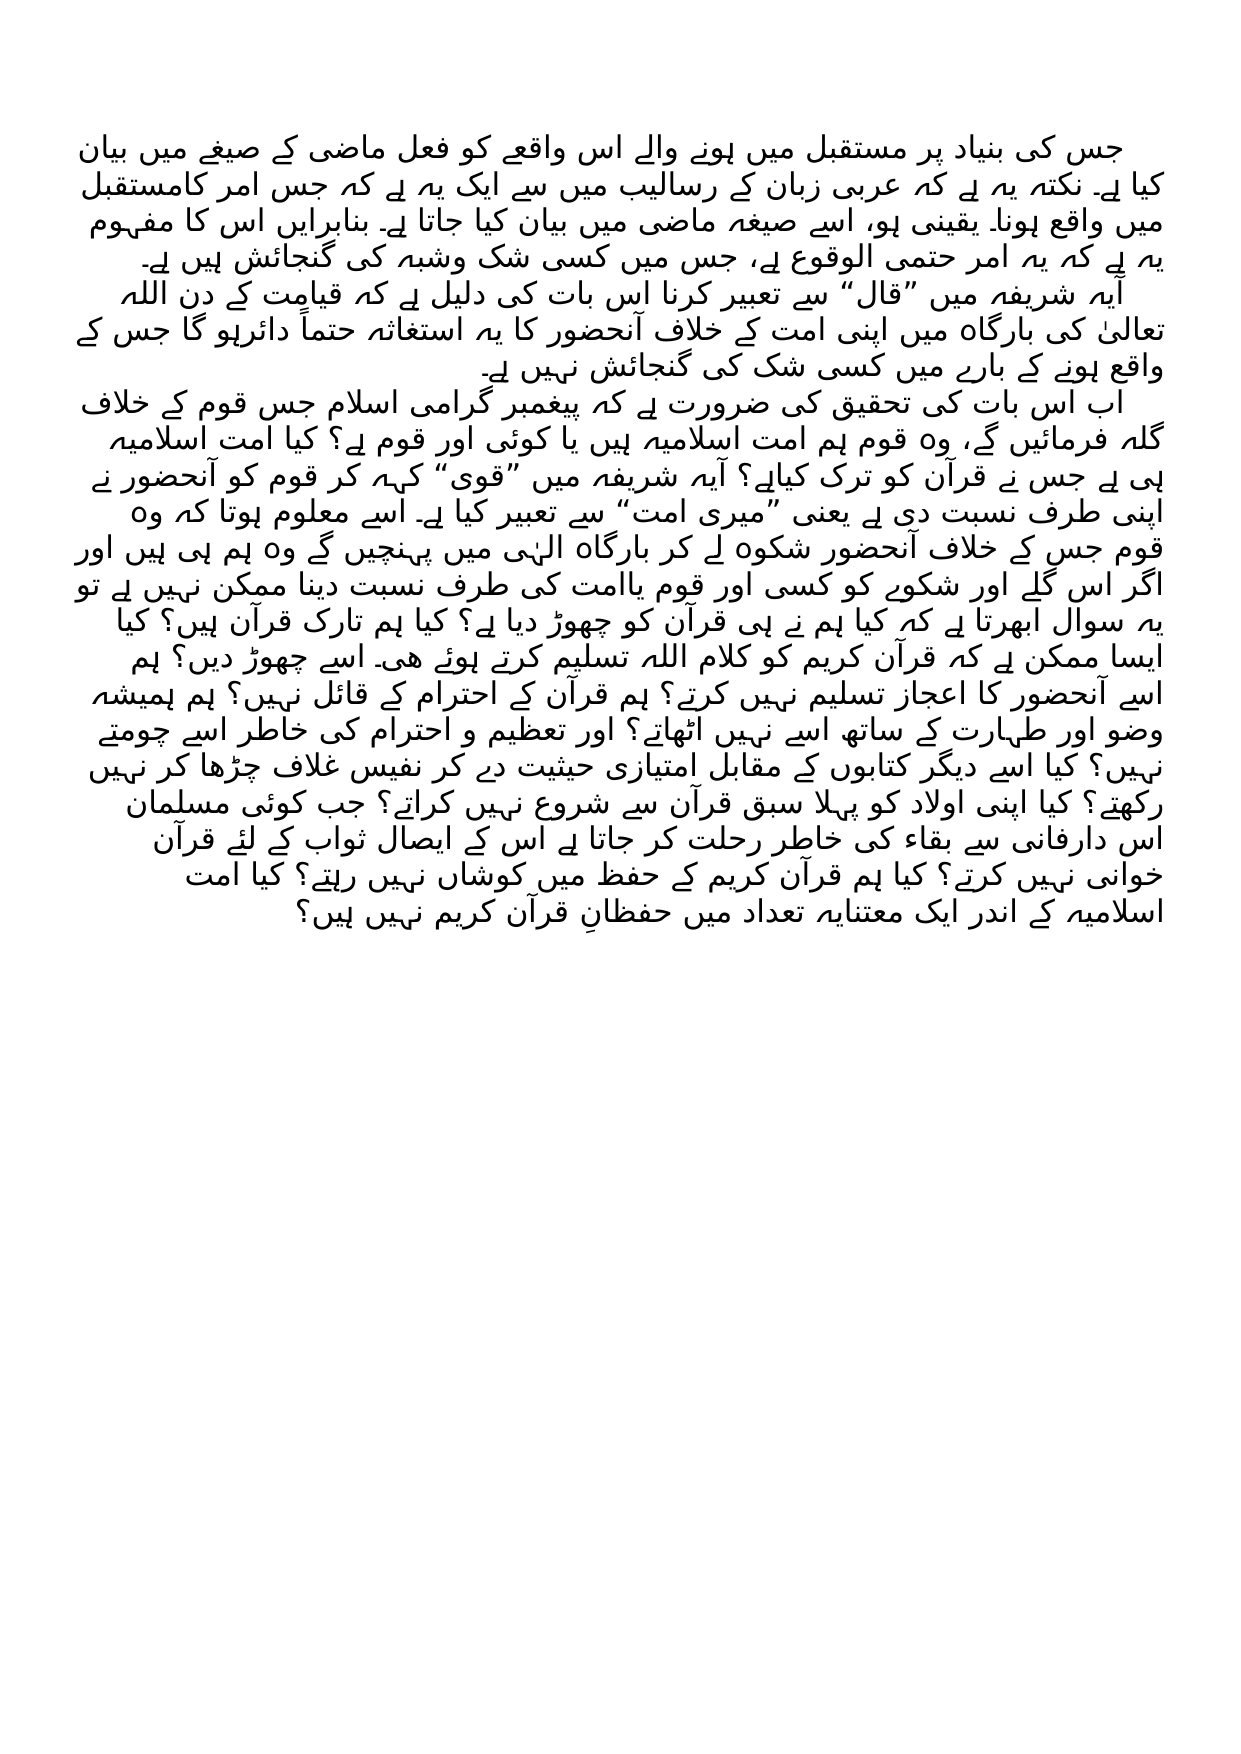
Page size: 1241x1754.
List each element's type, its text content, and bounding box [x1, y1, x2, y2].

text آیہ شریفہ میں ”قال“ سے تعبیر کرنا اس بات کی دلیل ہے کہ قیامت کے دن اللہ تعالیٰ کی بارگاہ میں اپنی امت کے خلاف آنحضور کا یہ استغاثہ حتماً دائرہو گا جس کے واقع ہونے کے بارے میں کسی شک کی گنجائش نہیں ہے۔ [75, 275, 1165, 384]
text اب اس بات کی تحقیق کی ضرورت ہے کہ پیغمبر گرامی اسلام جس قوم کے خلاف گلہ فرمائیں گے، وہ قوم ہم امت اسلامیہ ہیں یا کوئی اور قوم ہے؟ کیا امت اسلامیہ ہی ہے جس نے قرآن کو ترک کیاہے؟ آیہ شریفہ میں ”قوی“ کہہ کر قوم کو آنحضور نے اپنی طرف نسبت دی ہے یعنی ”میری امت“ سے تعبیر کیا ہے۔ اسے معلوم ہوتا کہ وہ قوم جس کے خلاف آنحضور شکوہ لے کر بارگاہ الہٰی میں پہنچیں گے وہ ہم ہی ہیں اور اگر اس گلے اور شکوے کو کسی اور قوم یاامت کی طرف نسبت دینا ممکن نہیں ہے تو یہ سوال ابھرتا ہے کہ کیا ہم نے ہی قرآن کو چھوڑ دیا ہے؟ کیا ہم تارک قرآن ہیں؟ کیا ایسا ممکن ہے کہ قرآن کریم کو کلام اللہ تسلیم کرتے ہوئے ھی۔ اسے چھوڑ دیں؟ ہم اسے آنحضور کا اعجاز تسلیم نہیں کرتے؟ ہم قرآن کے احترام کے قائل نہیں؟ ہم ہمیشہ وضو اور طہارت کے ساتھ اسے نہیں اٹھاتے؟ اور تعظیم و احترام کی خاطر اسے چومتے نہیں؟ کیا اسے دیگر کتابوں کے مقابل امتیازی حیثیت دے کر نفیس غلاف چڑھا کر نہیں رکھتے؟ کیا اپنی اولاد کو پہلا سبق قرآن سے شروع نہیں کراتے؟ جب کوئی مسلمان اس دارفانی سے بقاء کی خاطر رحلت کر جاتا ہے اس کے ایصال ثواب کے لئے قرآن خوانی نہیں کرتے؟ کیا ہم قرآن کریم کے حفظ میں کوشاں نہیں رہتے؟ کیا امت اسلامیہ کے اندر ایک معتنایہ تعداد میں حفظانِ قرآن کریم نہیں ہیں؟ [75, 384, 1165, 929]
text جس کی بنیاد پر مستقبل میں ہونے والے اس واقعے کو فعل ماضی کے صیغے میں بیان کیا ہے۔ نکتہ یہ ہے کہ عربی زبان کے رسالیب میں سے ایک یہ ہے کہ جس امر کامستقبل میں واقع ہونا۔ یقینی ہو، اسے صیغہ ماضی میں بیان کیا جاتا ہے۔ بنابرایں اس کا مفہوم یہ ہے کہ یہ امر حتمی الوقوع ہے، جس میں کسی شک وشبہ کی گنجائش ہیں ہے۔ [75, 130, 1165, 275]
